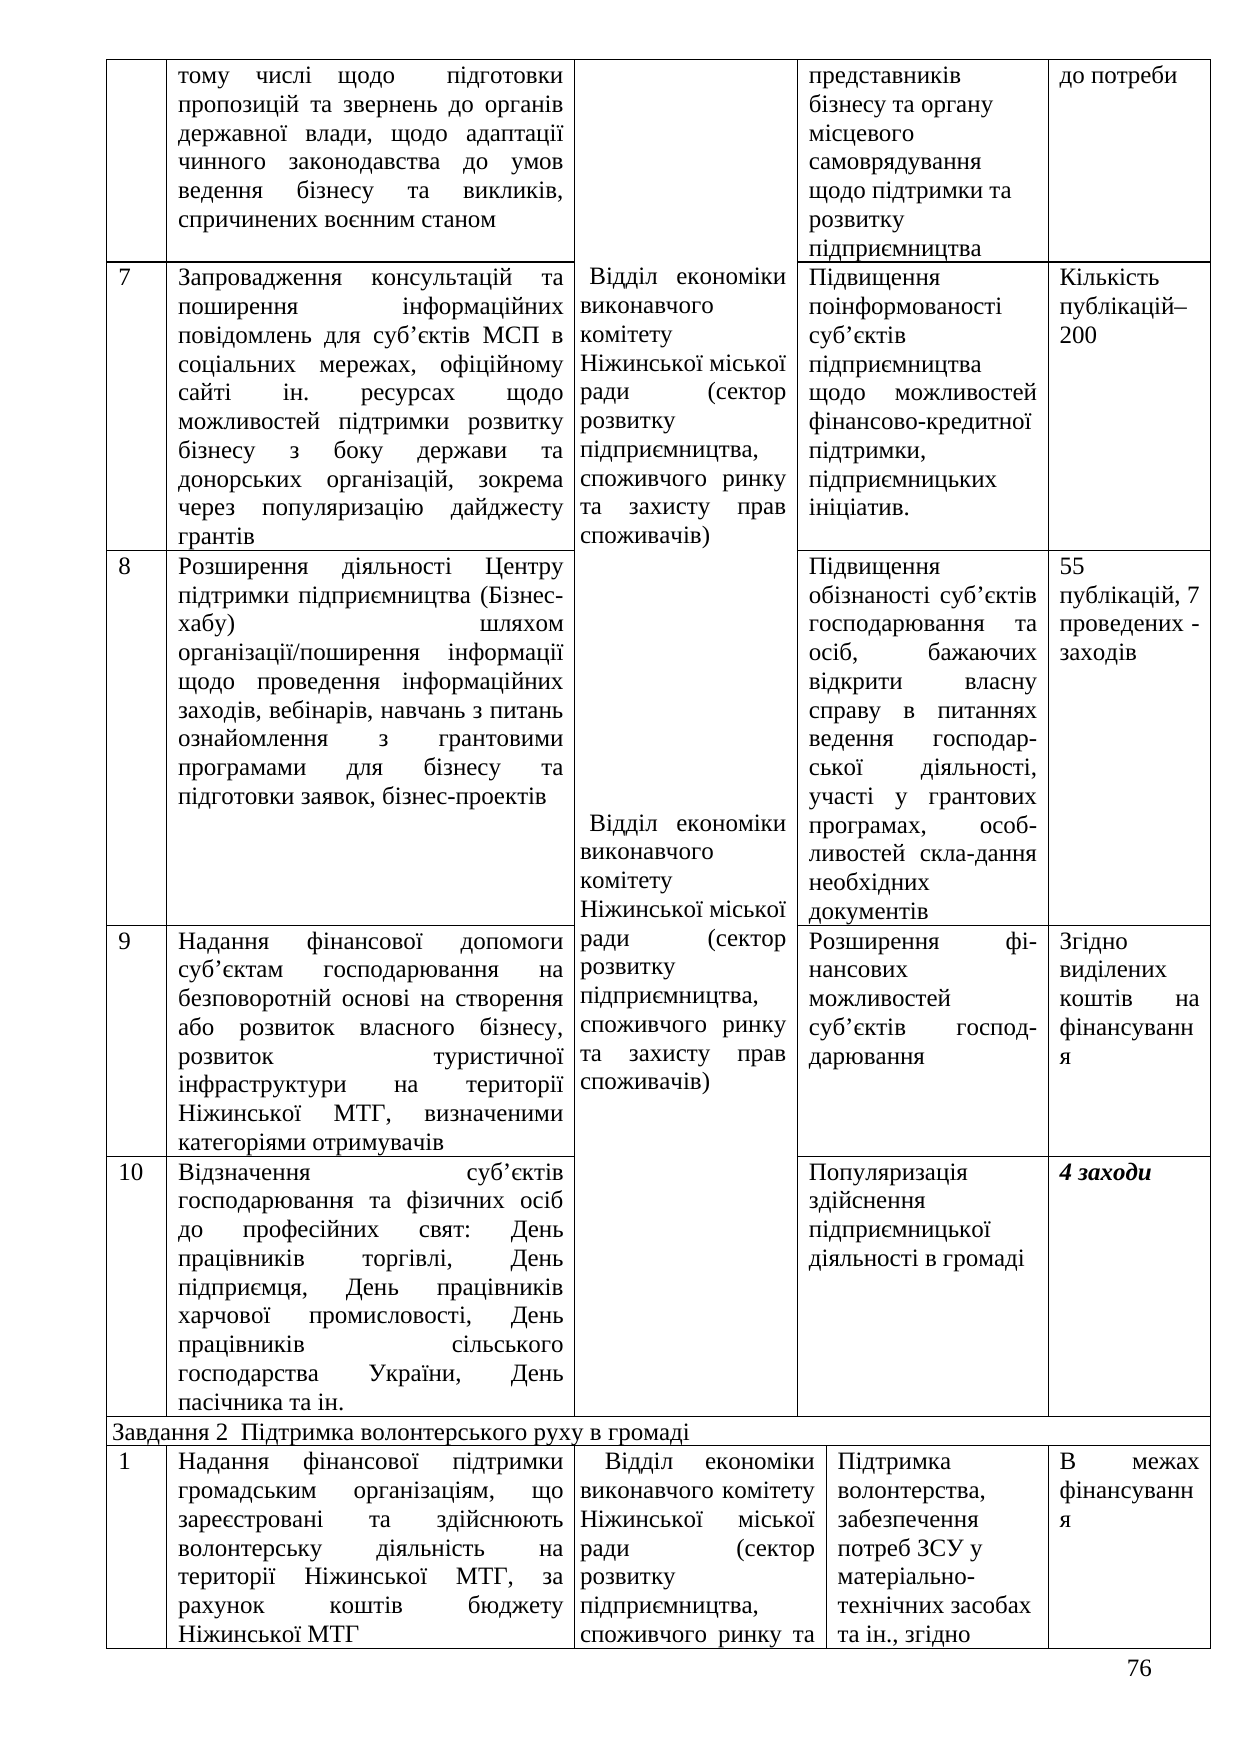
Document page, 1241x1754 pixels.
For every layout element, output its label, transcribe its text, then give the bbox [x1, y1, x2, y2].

table_cell 6 [107, 60, 166, 261]
table_cell Згідно виділених коштів на фінансування [1049, 926, 1210, 1156]
table_cell 55 публікацій, 7 проведених - заходів [1049, 551, 1210, 925]
table_cell 1 [107, 1446, 166, 1648]
table_cell 4 заходи [1049, 1157, 1210, 1416]
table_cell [798, 60, 1048, 261]
table_cell Надання фінансової допомоги суб’єктам господарювання на безповоротній основі на створення або розвиток власного бізнесу, розвиток туристичної інфраструктури на території Ніжинської МТГ, визначеними категоріями отримувачів [167, 926, 574, 1156]
table_cell Кількість публікацій–200 [1049, 263, 1210, 550]
table_cell Підвищення обізнаності суб’єктів господарювання та осіб, бажаючих відкрити власну справу в питаннях ведення господар-ської діяльності, участі у грантових програмах, особ-ливостей скла-дання необхідних документів [798, 551, 1048, 925]
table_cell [575, 1446, 826, 1648]
table_cell Завдання 2 Підтримка волонтерського руху в громаді [107, 1417, 1210, 1445]
table_cell Розширення діяльності Центру підтримки підприємництва (Бізнес-хабу) шляхом організації/поширення інформації щодо проведення інформаційних заходів, вебінарів, навчань з питань ознайомлення з грантовими програмами для бізнесу та підготовки заявок, бізнес-проектів [167, 551, 574, 925]
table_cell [1049, 60, 1210, 261]
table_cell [167, 60, 574, 261]
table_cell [575, 60, 797, 1416]
table_cell Підвищення поінформованості суб’єктів підприємництва щодо можливостей фінансово-кредитної підтримки, підприємницьких ініціатив. [798, 263, 1048, 550]
table_cell 7 [107, 263, 166, 550]
table_cell Надання фінансової підтримки громадським організаціям, що зареєстровані та здійснюють волонтерську діяльність на території Ніжинської МТГ, за рахунок коштів бюджету Ніжинської МТГ [167, 1446, 574, 1648]
table_cell 10 [107, 1157, 166, 1416]
table_cell Відзначення суб’єктів господарювання та фізичних осіб до професійних свят: День працівників торгівлі, День підприємця, День працівників харчової промисловості, День працівників сільського господарства України, День пасічника та ін. [167, 1157, 574, 1416]
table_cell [827, 1446, 1048, 1648]
table_cell Запровадження консультацій та поширення інформаційних повідомлень для суб’єктів МСП в соціальних мережах, офіційному сайті ін. ресурсах щодо можливостей підтримки розвитку бізнесу з боку держави та донорських організацій, зокрема через популяризацію дайджесту грантів [167, 263, 574, 550]
table_cell Розширення фі-нансових можливостей суб’єктів господ-дарювання [798, 926, 1048, 1156]
table_cell 8 [107, 551, 166, 925]
table_cell 9 [107, 926, 166, 1156]
table_cell В межах фінансування [1049, 1446, 1210, 1648]
table_cell Популяризація здійснення підприємницької діяльності в громаді [798, 1157, 1048, 1416]
